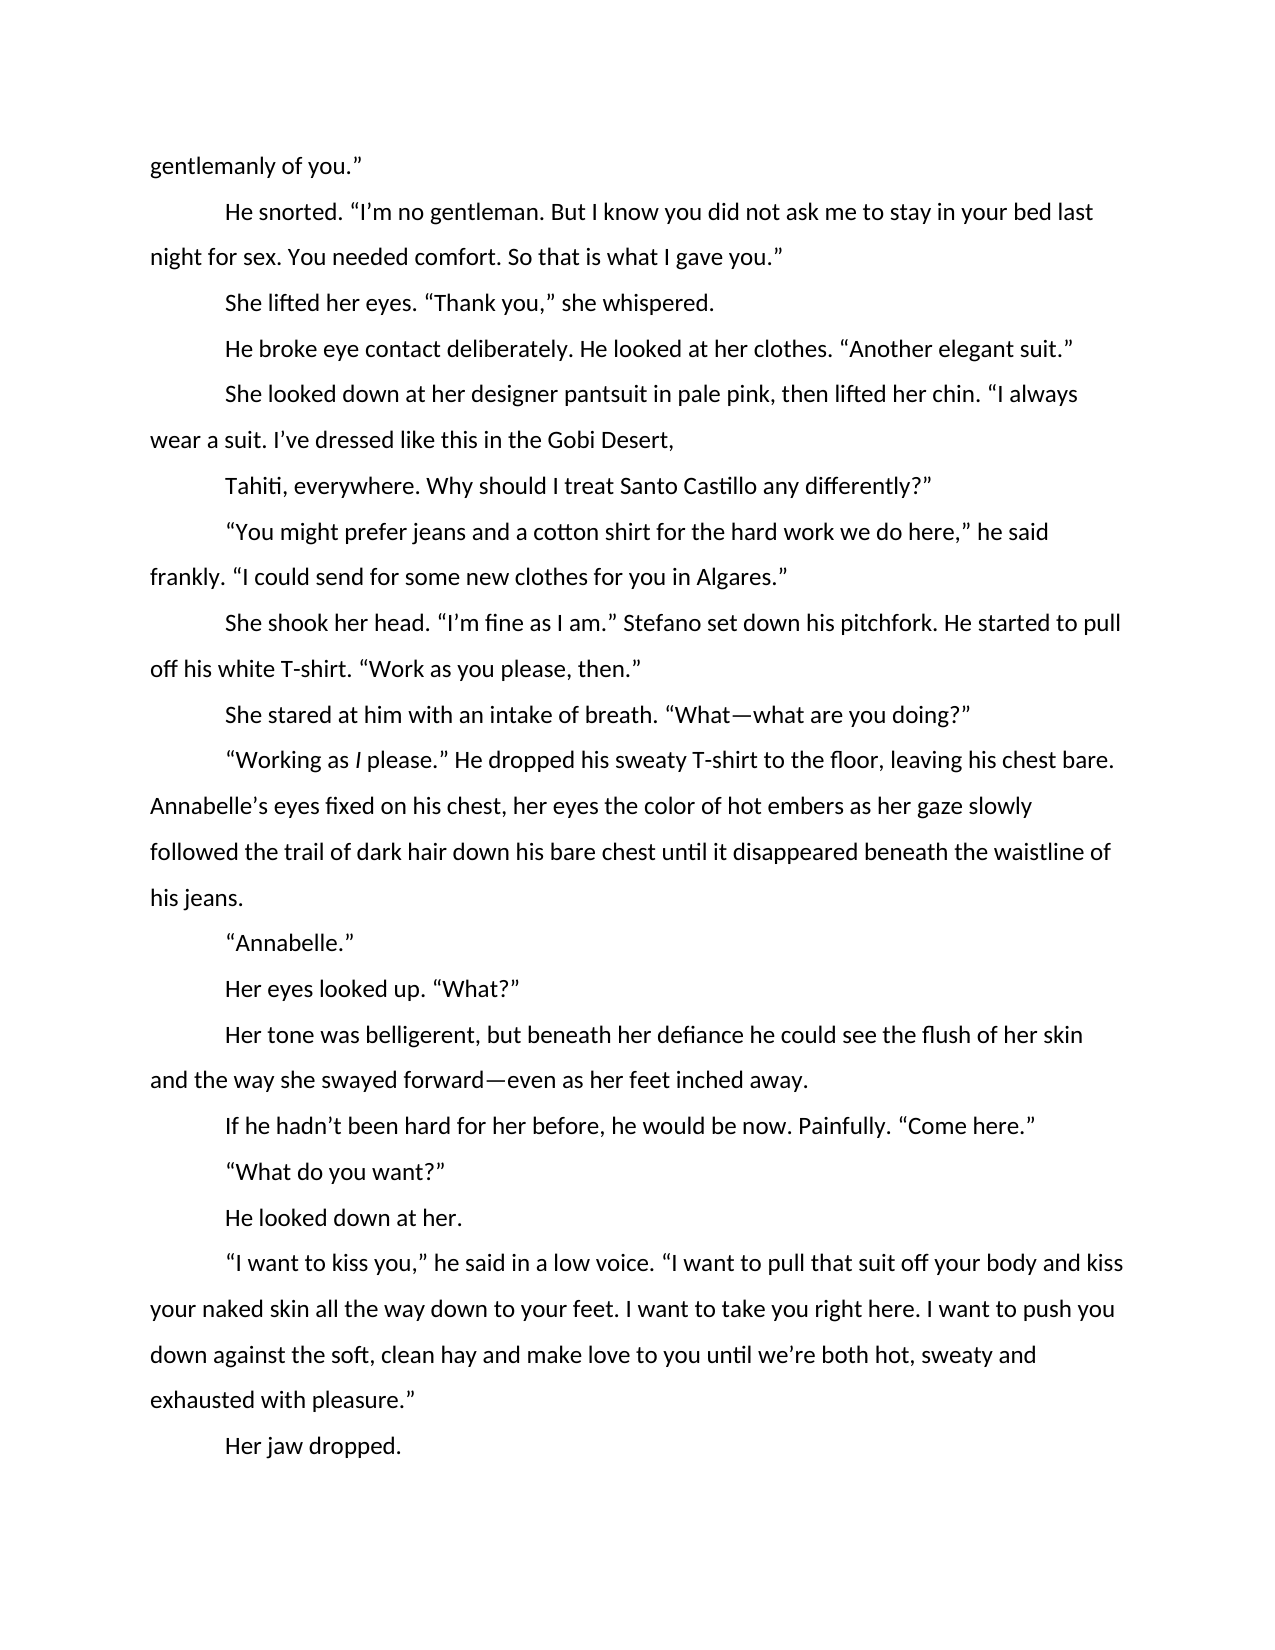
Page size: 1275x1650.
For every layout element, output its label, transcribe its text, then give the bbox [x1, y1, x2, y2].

text Tahiti, everywhere. Why should I treat Santo Castillo any differently?” [150, 470, 1125, 501]
text Her tone was belligerent, but beneath her defiance he could see the flush of her skin and the way she swayed forward—even as her feet inched away. [150, 1019, 1125, 1095]
text She looked down at her designer pantsuit in pale pink, then lifted her chin. “I always wear a suit. I’ve dressed like this in the Gobi Desert, [150, 379, 1125, 455]
text Her jaw dropped. [150, 1430, 1125, 1461]
text He snorted. “I’m no gentleman. But I know you did not ask me to stay in your bed last night for sex. You needed comfort. So that is what I gave you.” [150, 196, 1125, 272]
text “I want to kiss you,” he said in a low voice. “I want to pull that suit off your body and kiss your naked skin all the way down to your feet. I want to take you right here. I want to push you down against the soft, clean hay and make love to you until we’re both hot, sweaty and exhausted with pleasure.” [150, 1247, 1125, 1415]
text She lifted her eyes. “Thank you,” she whispered. [150, 287, 1125, 318]
text “Working as I please.” He dropped his sweaty T-shirt to the floor, leaving his chest bare. Annabelle’s eyes fixed on his chest, her eyes the color of hot embers as her gaze slowly followed the trail of dark hair down his bare chest until it disappeared beneath the waistline of his jeans. [150, 744, 1125, 912]
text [150, 150, 1125, 181]
text If he hadn’t been hard for her before, he would be now. Painfully. “Come here.” [150, 1110, 1125, 1141]
text He broke eye contact deliberately. He looked at her clothes. “Another elegant suit.” [150, 333, 1125, 363]
text “You might prefer jeans and a cotton shirt for the hard work we do here,” he said frankly. “I could send for some new clothes for you in Algares.” [150, 516, 1125, 592]
text “Annabelle.” [150, 927, 1125, 958]
text He looked down at her. [150, 1202, 1125, 1232]
text “What do you want?” [150, 1156, 1125, 1187]
text Her eyes looked up. “What?” [150, 973, 1125, 1004]
text She shook her head. “I’m fine as I am.” Stefano set down his pitchfork. He started to pull off his white T-shirt. “Work as you please, then.” [150, 607, 1125, 683]
text She stared at him with an intake of breath. “What—what are you doing?” [150, 699, 1125, 729]
